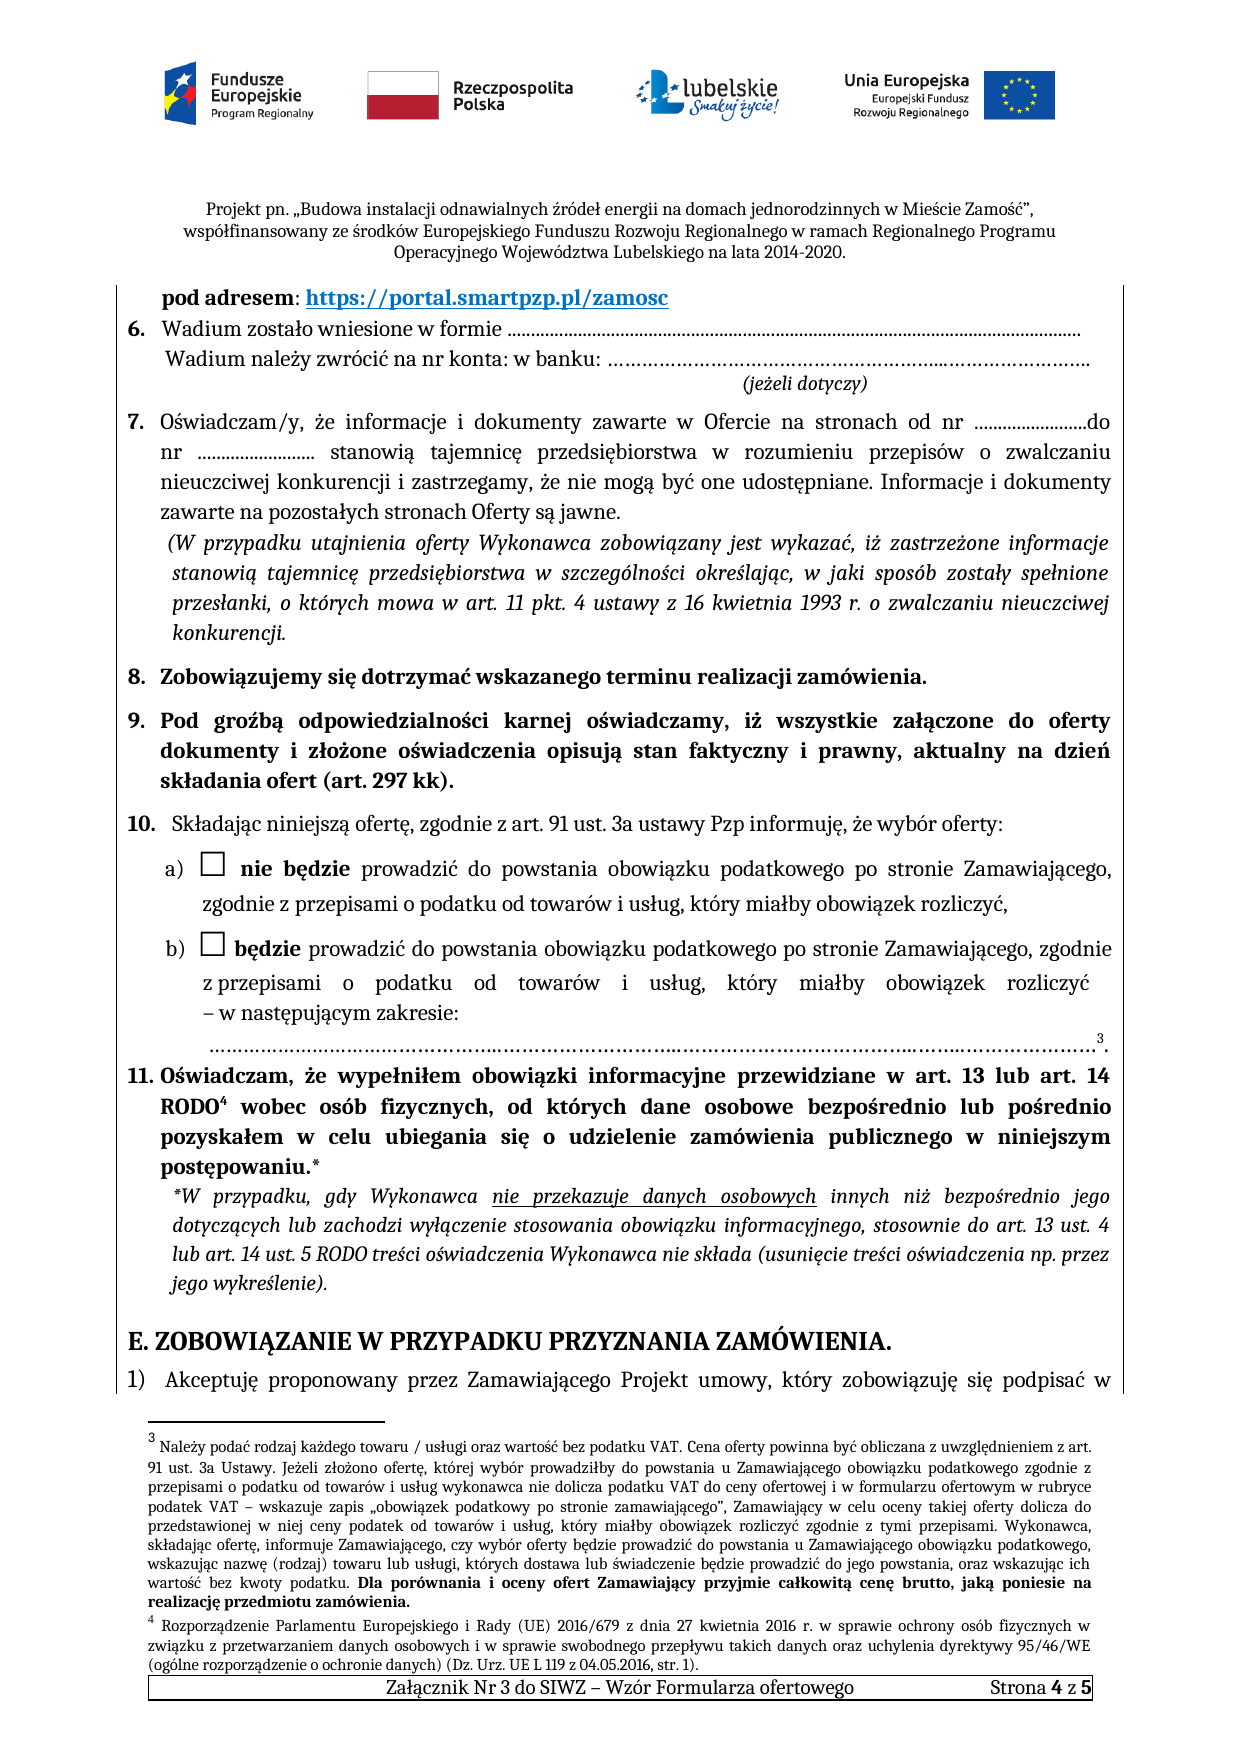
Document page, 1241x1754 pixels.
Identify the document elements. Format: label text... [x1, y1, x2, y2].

picture [147, 4, 1071, 178]
